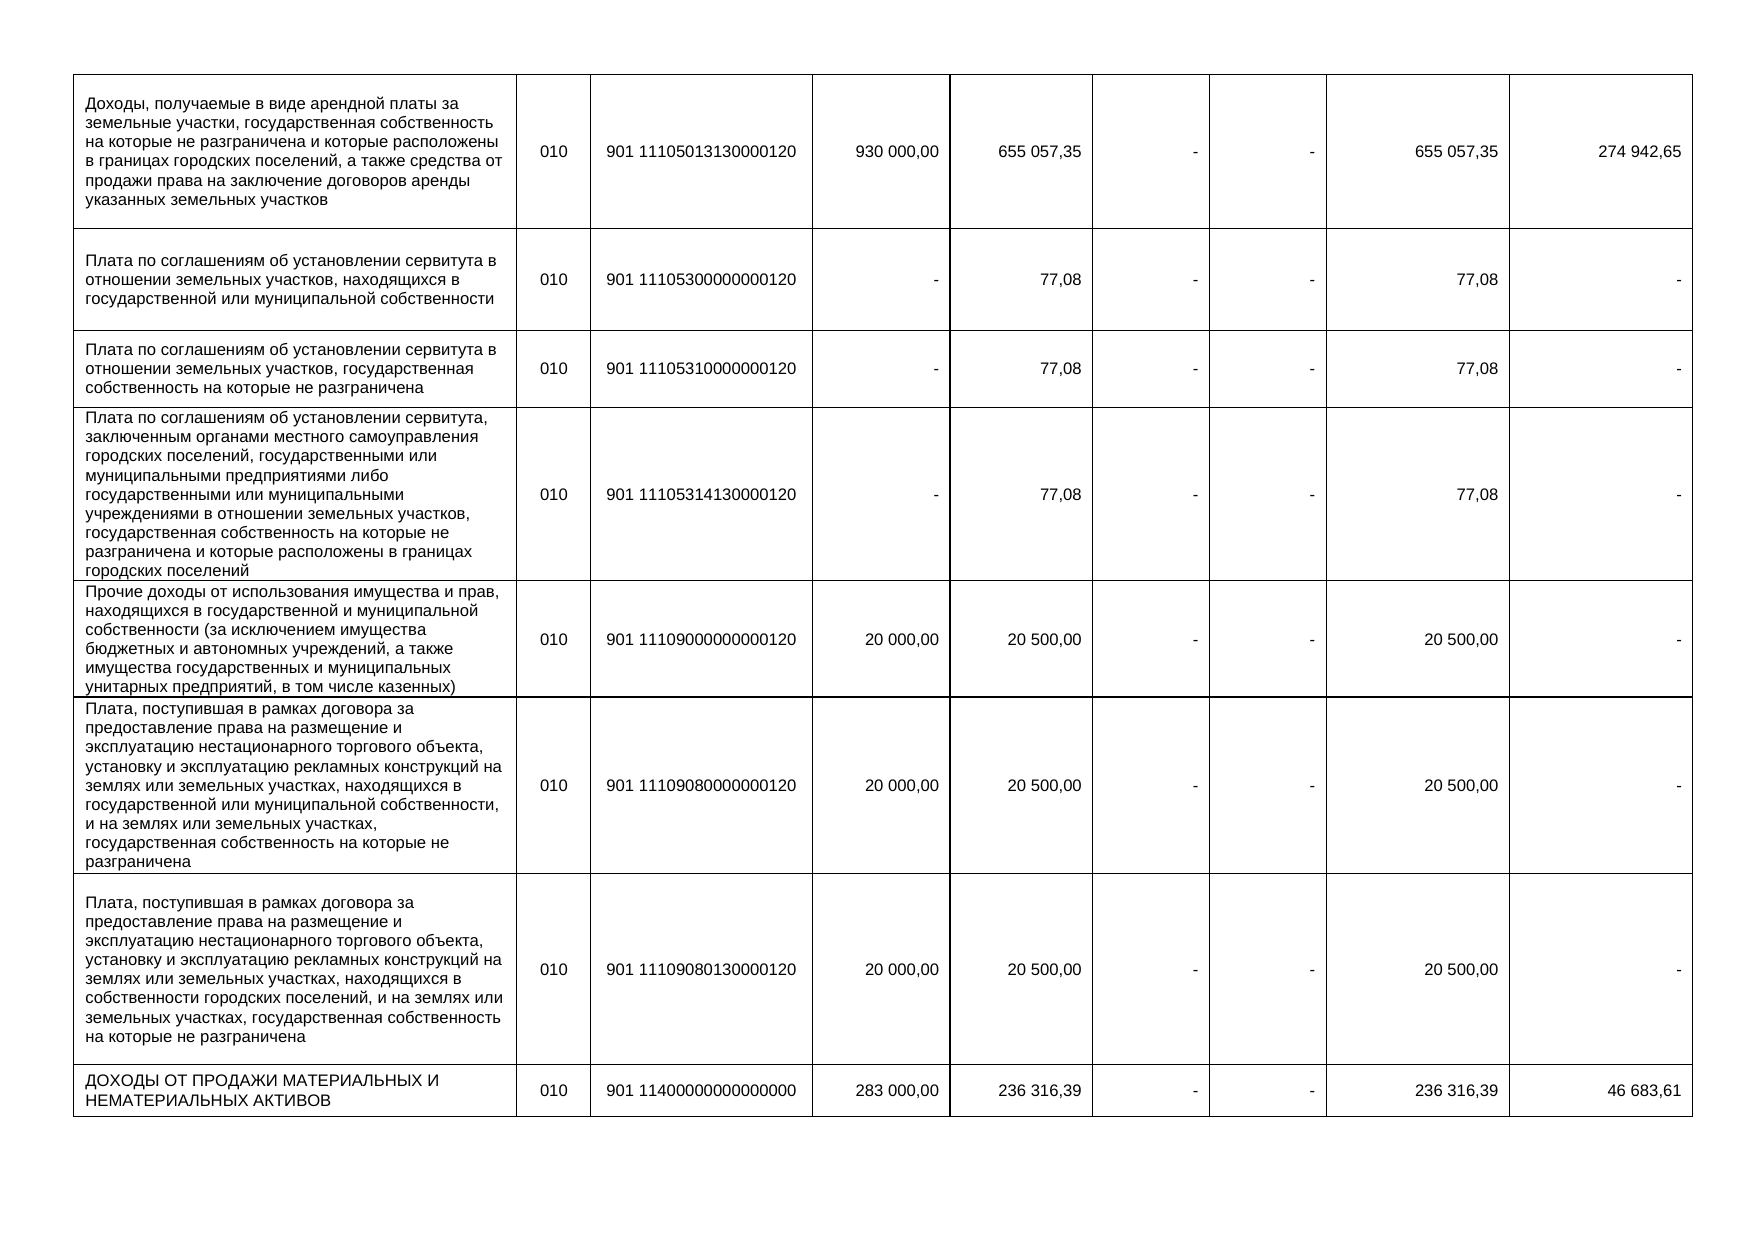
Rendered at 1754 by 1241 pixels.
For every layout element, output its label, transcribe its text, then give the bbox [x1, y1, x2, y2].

table_cell 010 [517, 698, 590, 873]
table_cell - [1093, 229, 1209, 330]
table_cell 901 11105300000000120 [591, 229, 812, 330]
table_cell 20 000,00 [813, 874, 949, 1064]
table_cell 901 11400000000000000 [591, 1065, 812, 1116]
table_cell - [1093, 331, 1209, 407]
table_cell 901 11105314130000120 [591, 408, 812, 580]
table_cell - [1510, 229, 1692, 330]
table_cell 930 000,00 [813, 75, 949, 227]
table_cell Доходы, получаемые в виде арендной платы за земельные участки, государственная собственность на которые не разграничена и которые расположены в границах городских поселений, а также средства от продажи права на заключение договоров аренды указанных земельных участков [74, 75, 516, 227]
table_cell - [1093, 1065, 1209, 1116]
table_cell - [1210, 698, 1326, 873]
table_cell - [1210, 229, 1326, 330]
table_cell Плата, поступившая в рамках договора за предоставление права на размещение и эксплуатацию нестационарного торгового объекта, установку и эксплуатацию рекламных конструкций на землях или земельных участках, находящихся в государственной или муниципальной собственности, и на землях или земельных участках, государственная собственность на которые не разграничена [74, 698, 516, 873]
table_cell - [813, 408, 949, 580]
table_cell - [1210, 75, 1326, 227]
table_cell 236 316,39 [1327, 1065, 1509, 1116]
table_cell 010 [517, 581, 590, 696]
table_cell Плата по соглашениям об установлении сервитута в отношении земельных участков, государственная собственность на которые не разграничена [74, 331, 516, 407]
table_cell - [1510, 874, 1692, 1064]
table_cell - [1093, 874, 1209, 1064]
table_cell - [1510, 698, 1692, 873]
table_cell - [813, 229, 949, 330]
table_cell Плата по соглашениям об установлении сервитута, заключенным органами местного самоуправления городских поселений, государственными или муниципальными предприятиями либо государственными или муниципальными учреждениями в отношении земельных участков, государственная собственность на которые не разграничена и которые расположены в границах городских поселений [74, 408, 516, 580]
table_cell - [1510, 408, 1692, 580]
table_cell - [1093, 581, 1209, 696]
table_cell 010 [517, 229, 590, 330]
table_cell 655 057,35 [951, 75, 1092, 227]
table_cell 20 500,00 [951, 874, 1092, 1064]
table_cell 274 942,65 [1510, 75, 1692, 227]
table_cell 77,08 [951, 331, 1092, 407]
table_cell - [1210, 874, 1326, 1064]
table_cell 20 000,00 [813, 698, 949, 873]
table_cell Прочие доходы от использования имущества и прав, находящихся в государственной и муниципальной собственности (за исключением имущества бюджетных и автономных учреждений, а также имущества государственных и муниципальных унитарных предприятий, в том числе казенных) [74, 581, 516, 696]
table_cell - [1093, 75, 1209, 227]
table_cell - [1093, 698, 1209, 873]
table_cell - [1210, 331, 1326, 407]
table_cell Плата по соглашениям об установлении сервитута в отношении земельных участков, находящихся в государственной или муниципальной собственности [74, 229, 516, 330]
table_cell 20 000,00 [813, 581, 949, 696]
table_cell 20 500,00 [1327, 698, 1509, 873]
table_cell 77,08 [951, 408, 1092, 580]
table_cell 901 11105013130000120 [591, 75, 812, 227]
table_cell 901 11105310000000120 [591, 331, 812, 407]
table_cell - [1510, 581, 1692, 696]
table_cell 20 500,00 [951, 698, 1092, 873]
table_cell 010 [517, 75, 590, 227]
table_cell - [1210, 408, 1326, 580]
table_cell 010 [517, 874, 590, 1064]
table_cell 20 500,00 [951, 581, 1092, 696]
table_cell 77,08 [951, 229, 1092, 330]
table_cell 901 11109080130000120 [591, 874, 812, 1064]
table_cell - [1210, 1065, 1326, 1116]
table_cell 20 500,00 [1327, 874, 1509, 1064]
table_cell - [813, 331, 949, 407]
table_cell - [1093, 408, 1209, 580]
table_cell 46 683,61 [1510, 1065, 1692, 1116]
table_cell 010 [517, 1065, 590, 1116]
table_cell 901 11109080000000120 [591, 698, 812, 873]
table_cell 655 057,35 [1327, 75, 1509, 227]
table_cell 010 [517, 331, 590, 407]
table_cell 236 316,39 [951, 1065, 1092, 1116]
table_cell - [1510, 331, 1692, 407]
table_cell 77,08 [1327, 408, 1509, 580]
table_cell 77,08 [1327, 229, 1509, 330]
table_cell Плата, поступившая в рамках договора за предоставление права на размещение и эксплуатацию нестационарного торгового объекта, установку и эксплуатацию рекламных конструкций на землях или земельных участках, находящихся в собственности городских поселений, и на землях или земельных участках, государственная собственность на которые не разграничена [74, 874, 516, 1064]
table_cell 901 11109000000000120 [591, 581, 812, 696]
table_cell 77,08 [1327, 331, 1509, 407]
table_cell 283 000,00 [813, 1065, 949, 1116]
table_cell 010 [517, 408, 590, 580]
table_cell ДОХОДЫ ОТ ПРОДАЖИ МАТЕРИАЛЬНЫХ И НЕМАТЕРИАЛЬНЫХ АКТИВОВ [74, 1065, 516, 1116]
table_cell 20 500,00 [1327, 581, 1509, 696]
table_cell - [1210, 581, 1326, 696]
